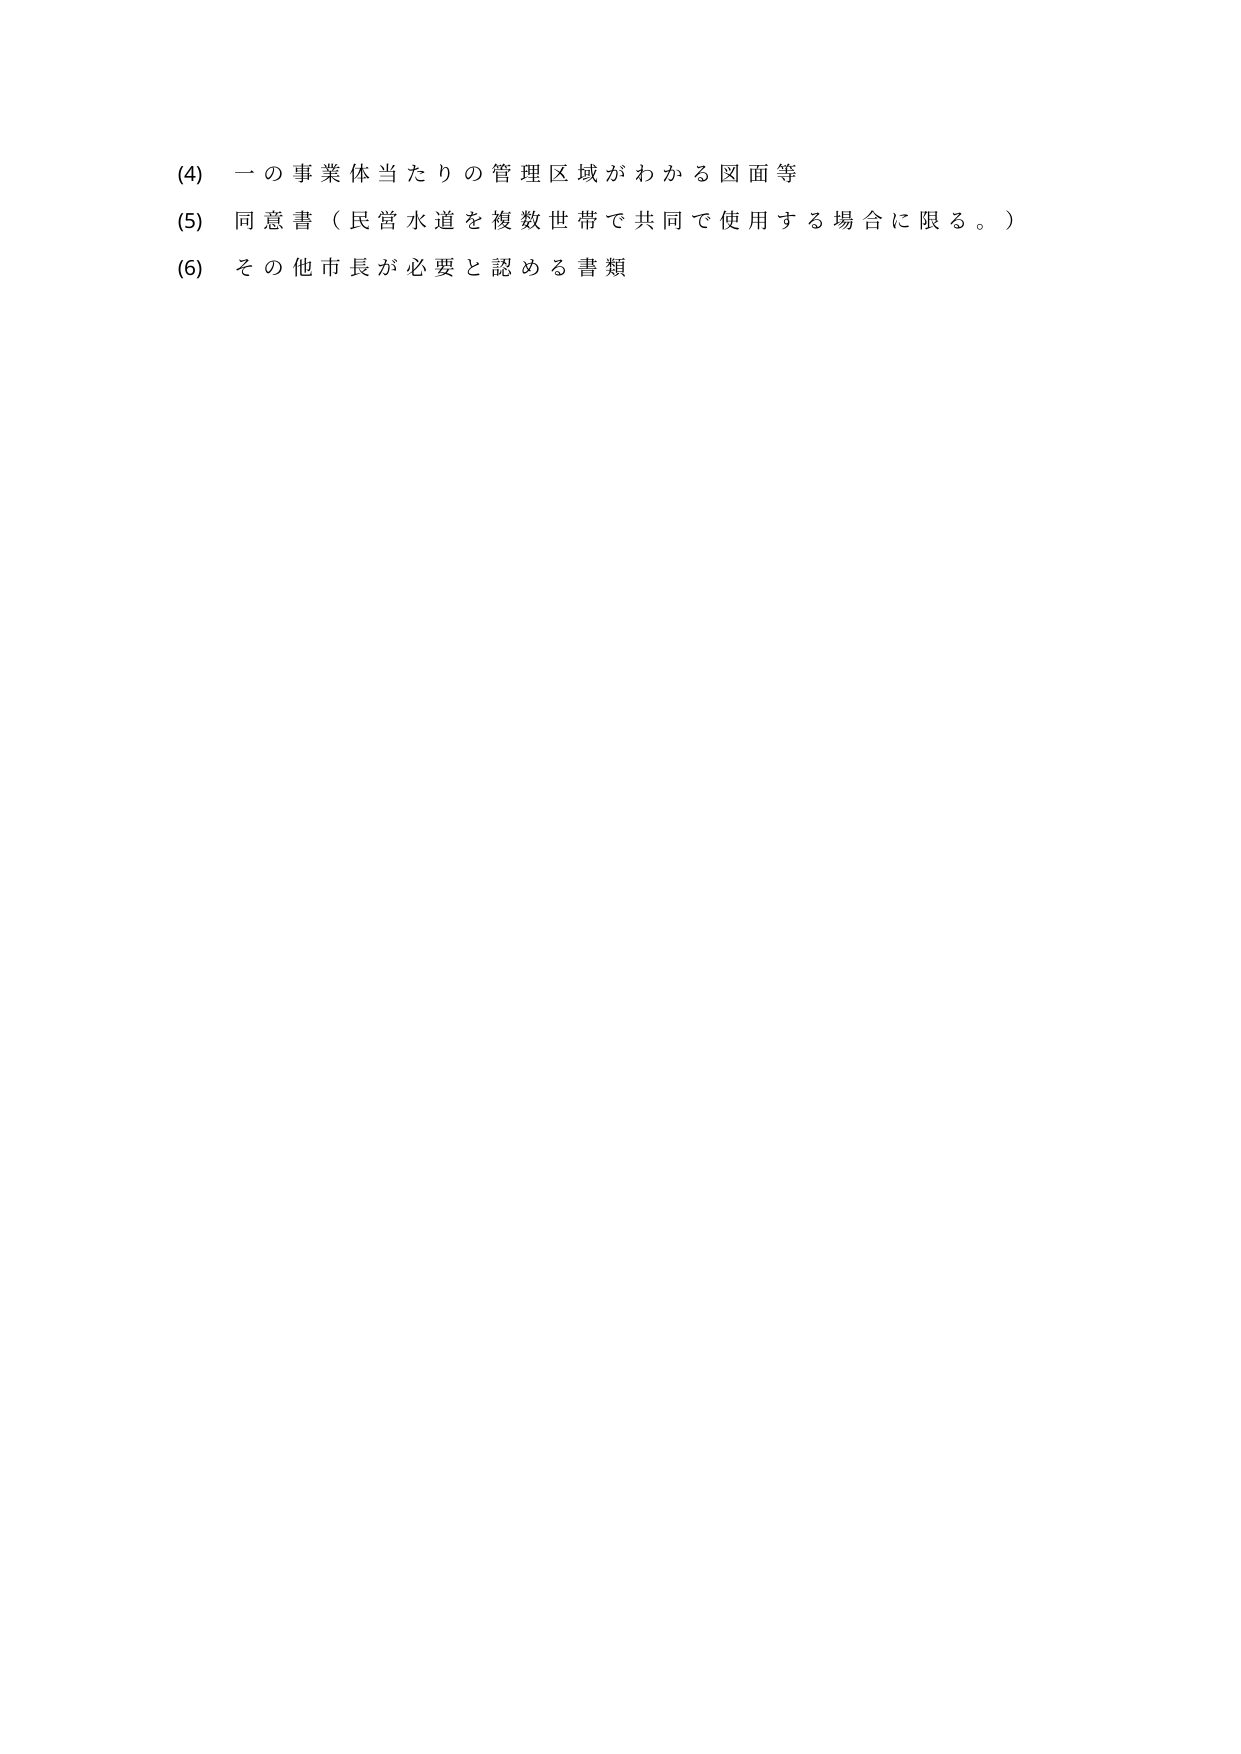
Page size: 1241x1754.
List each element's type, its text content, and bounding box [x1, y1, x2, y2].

text (5) 同意書（民営水道を複数世帯で共同で使用する場合に限る。） [149, 196, 1091, 243]
text (4) 一の事業体当たりの管理区域がわかる図面等 [149, 149, 1091, 196]
text (6) その他市長が必要と認める書類 [149, 243, 1091, 290]
